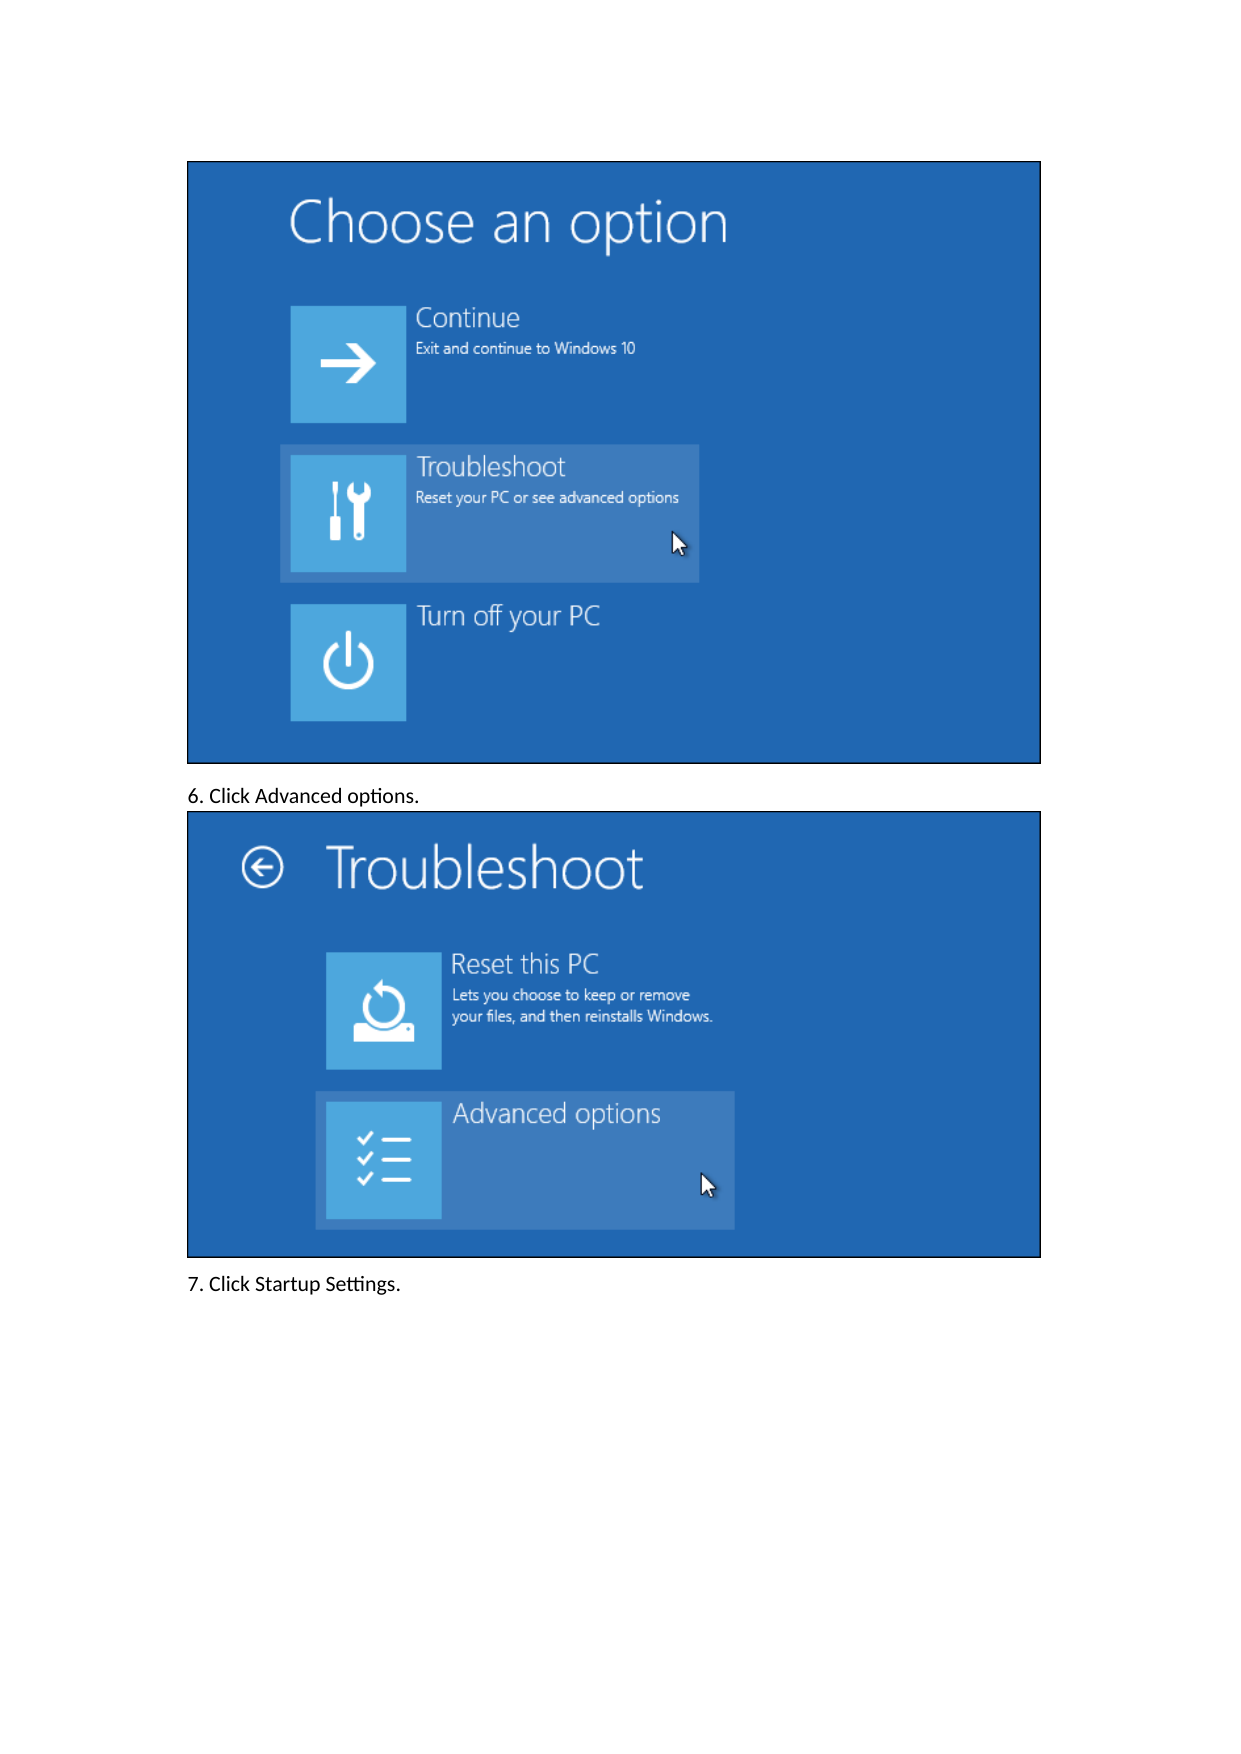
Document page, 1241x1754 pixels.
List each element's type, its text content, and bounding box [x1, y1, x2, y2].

text 7. Click Startup Settings. [187, 1267, 1053, 1299]
picture [187, 161, 1041, 764]
list Click Advanced options. [187, 779, 1053, 812]
picture [187, 811, 1041, 1258]
